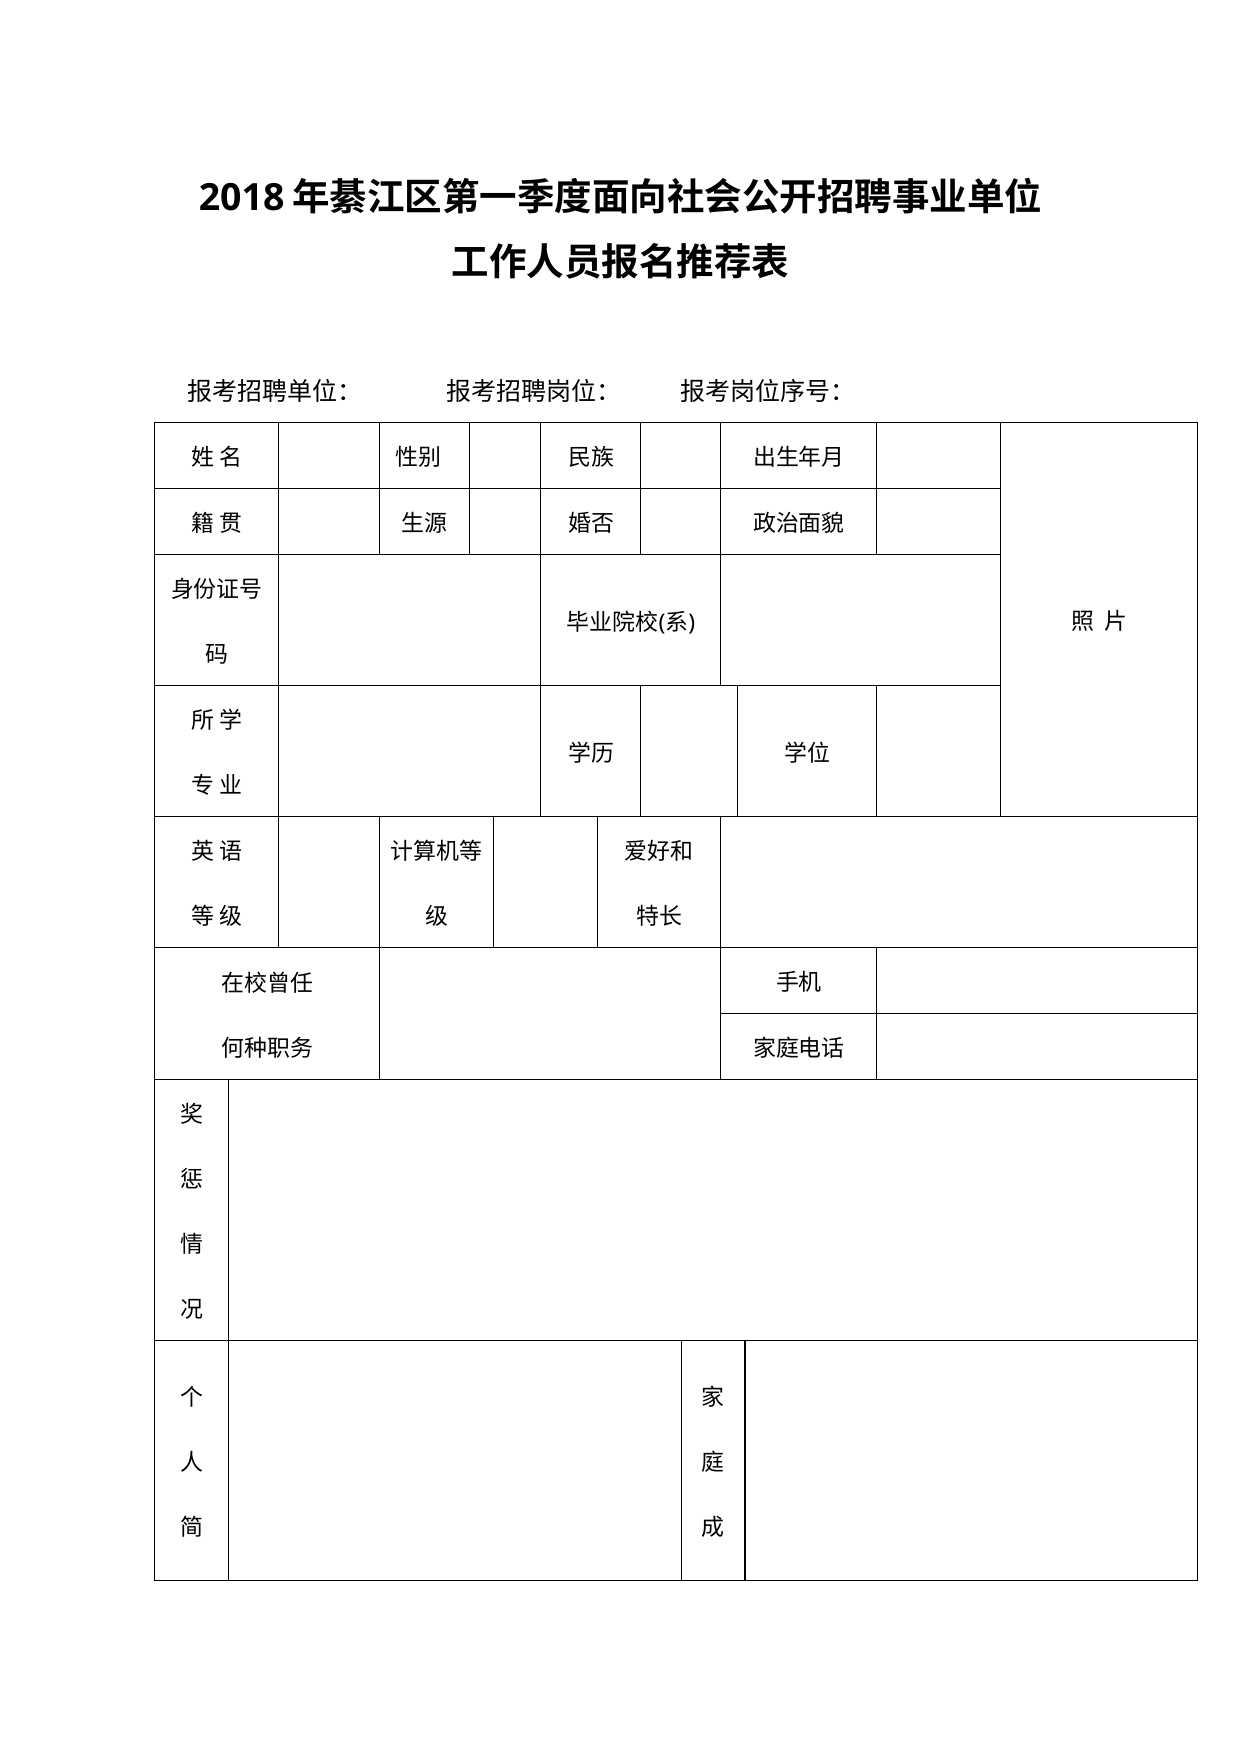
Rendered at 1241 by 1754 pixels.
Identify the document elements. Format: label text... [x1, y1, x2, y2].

table_cell 政治面貌 [721, 489, 876, 554]
table_cell 英 语 等 级 [155, 817, 278, 947]
table_cell 在校曾任 何种职务 [155, 948, 379, 1079]
table_cell [494, 817, 597, 947]
table_cell [380, 948, 720, 1079]
table_cell [746, 1341, 1197, 1580]
table_header 出生年月 [721, 423, 876, 488]
table_cell [877, 686, 1000, 816]
table_cell [877, 489, 1000, 554]
table_cell [641, 489, 720, 554]
table_cell 身份证号 码 [155, 555, 278, 685]
table_header [877, 423, 1000, 488]
table_cell [877, 948, 1197, 1013]
table_cell 爱好和 特长 [598, 817, 720, 947]
table_cell 学位 [738, 686, 876, 816]
table_cell [877, 1014, 1197, 1079]
text 2018年綦江区第一季度面向社会公开招聘事业单位工作人员报名推荐表 [187, 162, 1053, 292]
table_cell [229, 1080, 1197, 1340]
table_cell [279, 555, 540, 685]
table_header 照 片 [1001, 423, 1197, 816]
table_cell [279, 817, 379, 947]
table_cell 婚否 [541, 489, 640, 554]
text 报考招聘单位： 报考招聘岗位： 报考岗位序号： [187, 357, 1053, 422]
table_header [641, 423, 720, 488]
table_cell [229, 1341, 681, 1580]
table_cell [470, 489, 540, 554]
table_cell 所 学 专 业 [155, 686, 278, 816]
table_cell 家 庭 成 员 情 况 [682, 1341, 744, 1580]
table_cell 奖 惩 情 况 [155, 1080, 228, 1340]
table_header [279, 423, 379, 488]
table_cell [279, 686, 540, 816]
table_cell 毕业院校(系) [541, 555, 720, 685]
table_cell [279, 489, 379, 554]
table_cell 生源 [380, 489, 469, 554]
table_cell 计算机等 级 [380, 817, 493, 947]
table_header [470, 423, 540, 488]
table_cell 手机 [721, 948, 876, 1013]
table_header 姓 名 [155, 423, 278, 488]
table_cell [641, 686, 737, 816]
table_cell [721, 817, 1197, 947]
table_header 民族 [541, 423, 640, 488]
table_cell 家庭电话 [721, 1014, 876, 1079]
table_cell 学历 [541, 686, 640, 816]
table_cell 个 人 简 历 [155, 1341, 228, 1580]
table_cell 籍 贯 [155, 489, 278, 554]
table_header 性别 [380, 423, 469, 488]
table_cell [721, 555, 1000, 685]
